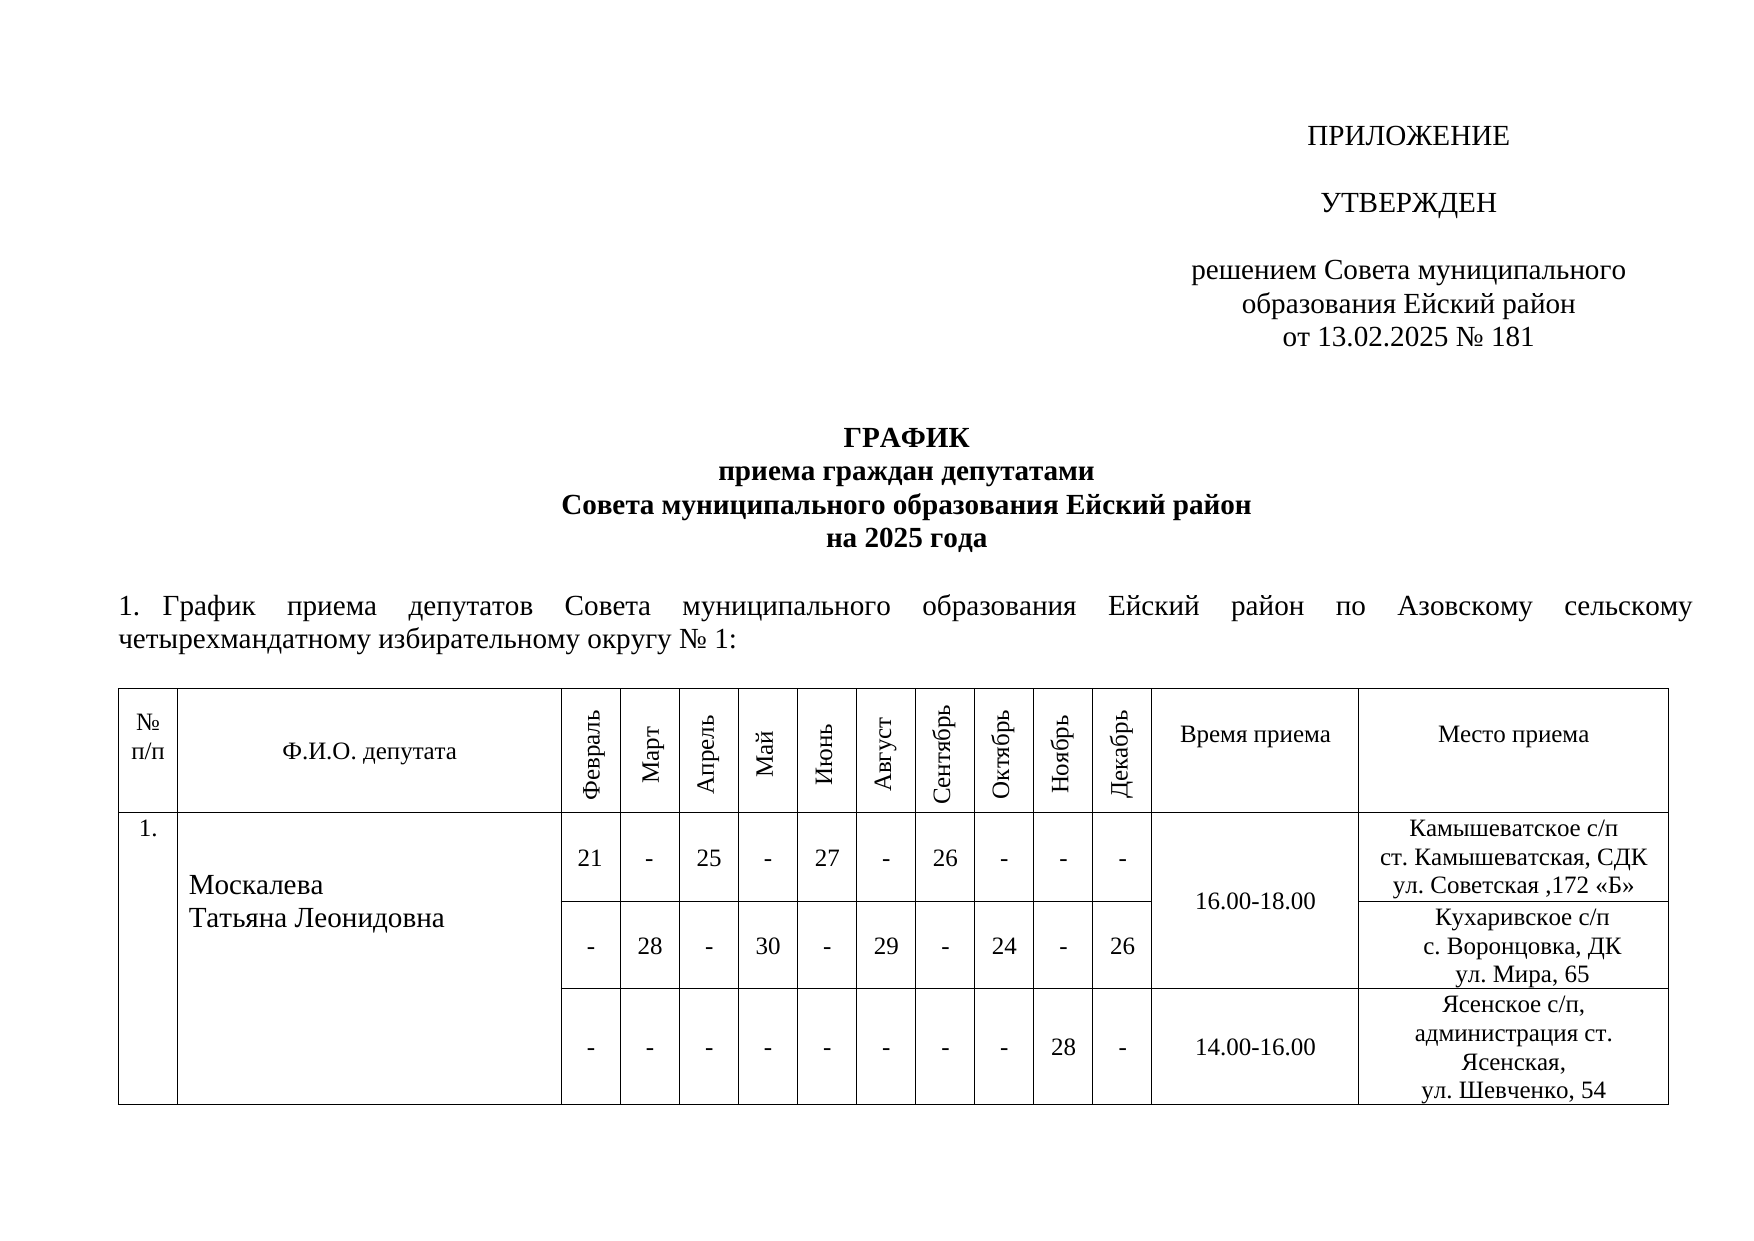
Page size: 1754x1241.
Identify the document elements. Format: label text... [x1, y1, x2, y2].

table_cell 26 [1093, 902, 1151, 988]
table_cell 16.00-18.00 [1152, 813, 1358, 988]
table_cell Москалева Татьяна Леонидовна [178, 813, 561, 988]
text образования Ейский район [1122, 286, 1695, 319]
table_cell - [680, 902, 738, 988]
table_cell - [798, 902, 856, 988]
table_cell 1. [119, 813, 177, 988]
table_cell 29 [857, 902, 915, 988]
table_header Декабрь [1093, 689, 1151, 812]
table_cell 21 [562, 813, 620, 901]
text решением Совета муниципального [1122, 252, 1695, 286]
text приема граждан депутатами [118, 453, 1695, 487]
table_cell [119, 988, 177, 1104]
table_cell 26 [916, 813, 974, 901]
table_cell Кухаривское с/п с. Воронцовка, ДК ул. Мира, 65 [1359, 902, 1668, 988]
table_cell 27 [798, 813, 856, 901]
table_header Время приема [1152, 689, 1358, 812]
table_cell - [739, 813, 797, 901]
text от 13.02.2025 № 181 [1122, 319, 1695, 353]
table_cell - [975, 813, 1033, 901]
text ПРИЛОЖЕНИЕ [1122, 118, 1695, 152]
table_cell 28 [1034, 989, 1092, 1104]
text Совета муниципального образования Ейский район [118, 487, 1695, 521]
table_cell - [621, 813, 679, 901]
table_cell - [975, 989, 1033, 1104]
list График приема депутатов Совета муниципального образования Ейский район по Азовскому сельскому четырехмандатному избирательному округу № 1: [118, 588, 1695, 655]
table_cell - [1034, 813, 1092, 901]
table_cell 24 [975, 902, 1033, 988]
table_cell - [1093, 989, 1151, 1104]
table_cell 14.00-16.00 [1152, 989, 1358, 1104]
table_cell - [621, 989, 679, 1104]
table_cell 28 [621, 902, 679, 988]
table_header Место приема [1359, 689, 1668, 812]
text ГРАФИК [118, 420, 1695, 453]
table_cell - [916, 989, 974, 1104]
table_header Ноябрь [1034, 689, 1092, 812]
table_header Июнь [798, 689, 856, 812]
table_cell - [739, 989, 797, 1104]
table_cell Камышеватское с/п ст. Камышеватская, СДК ул. Советская ,172 «Б» [1359, 813, 1668, 901]
table_cell - [562, 989, 620, 1104]
table_cell - [1034, 902, 1092, 988]
table_cell Ясенское с/п, администрация ст. Ясенская, ул. Шевченко, 54 [1359, 989, 1668, 1104]
text на 2025 года [118, 521, 1695, 554]
table_header Ф.И.О. депутата [178, 689, 561, 812]
table_cell - [562, 902, 620, 988]
table_cell - [857, 813, 915, 901]
table_header Сентябрь [916, 689, 974, 812]
text УТВЕРЖДЕН [1122, 185, 1695, 219]
table_cell [178, 988, 561, 1104]
table_cell - [798, 989, 856, 1104]
table_cell - [857, 989, 915, 1104]
table_cell - [680, 989, 738, 1104]
table_header Февраль [562, 689, 620, 812]
table_header Март [621, 689, 679, 812]
table_cell 25 [680, 813, 738, 901]
table_header Апрель [680, 689, 738, 812]
table_header Август [857, 689, 915, 812]
table_cell - [1093, 813, 1151, 901]
table_header Октябрь [975, 689, 1033, 812]
table_header Май [739, 689, 797, 812]
table_header № п/п [119, 689, 177, 812]
table_cell 30 [739, 902, 797, 988]
table_cell - [916, 902, 974, 988]
